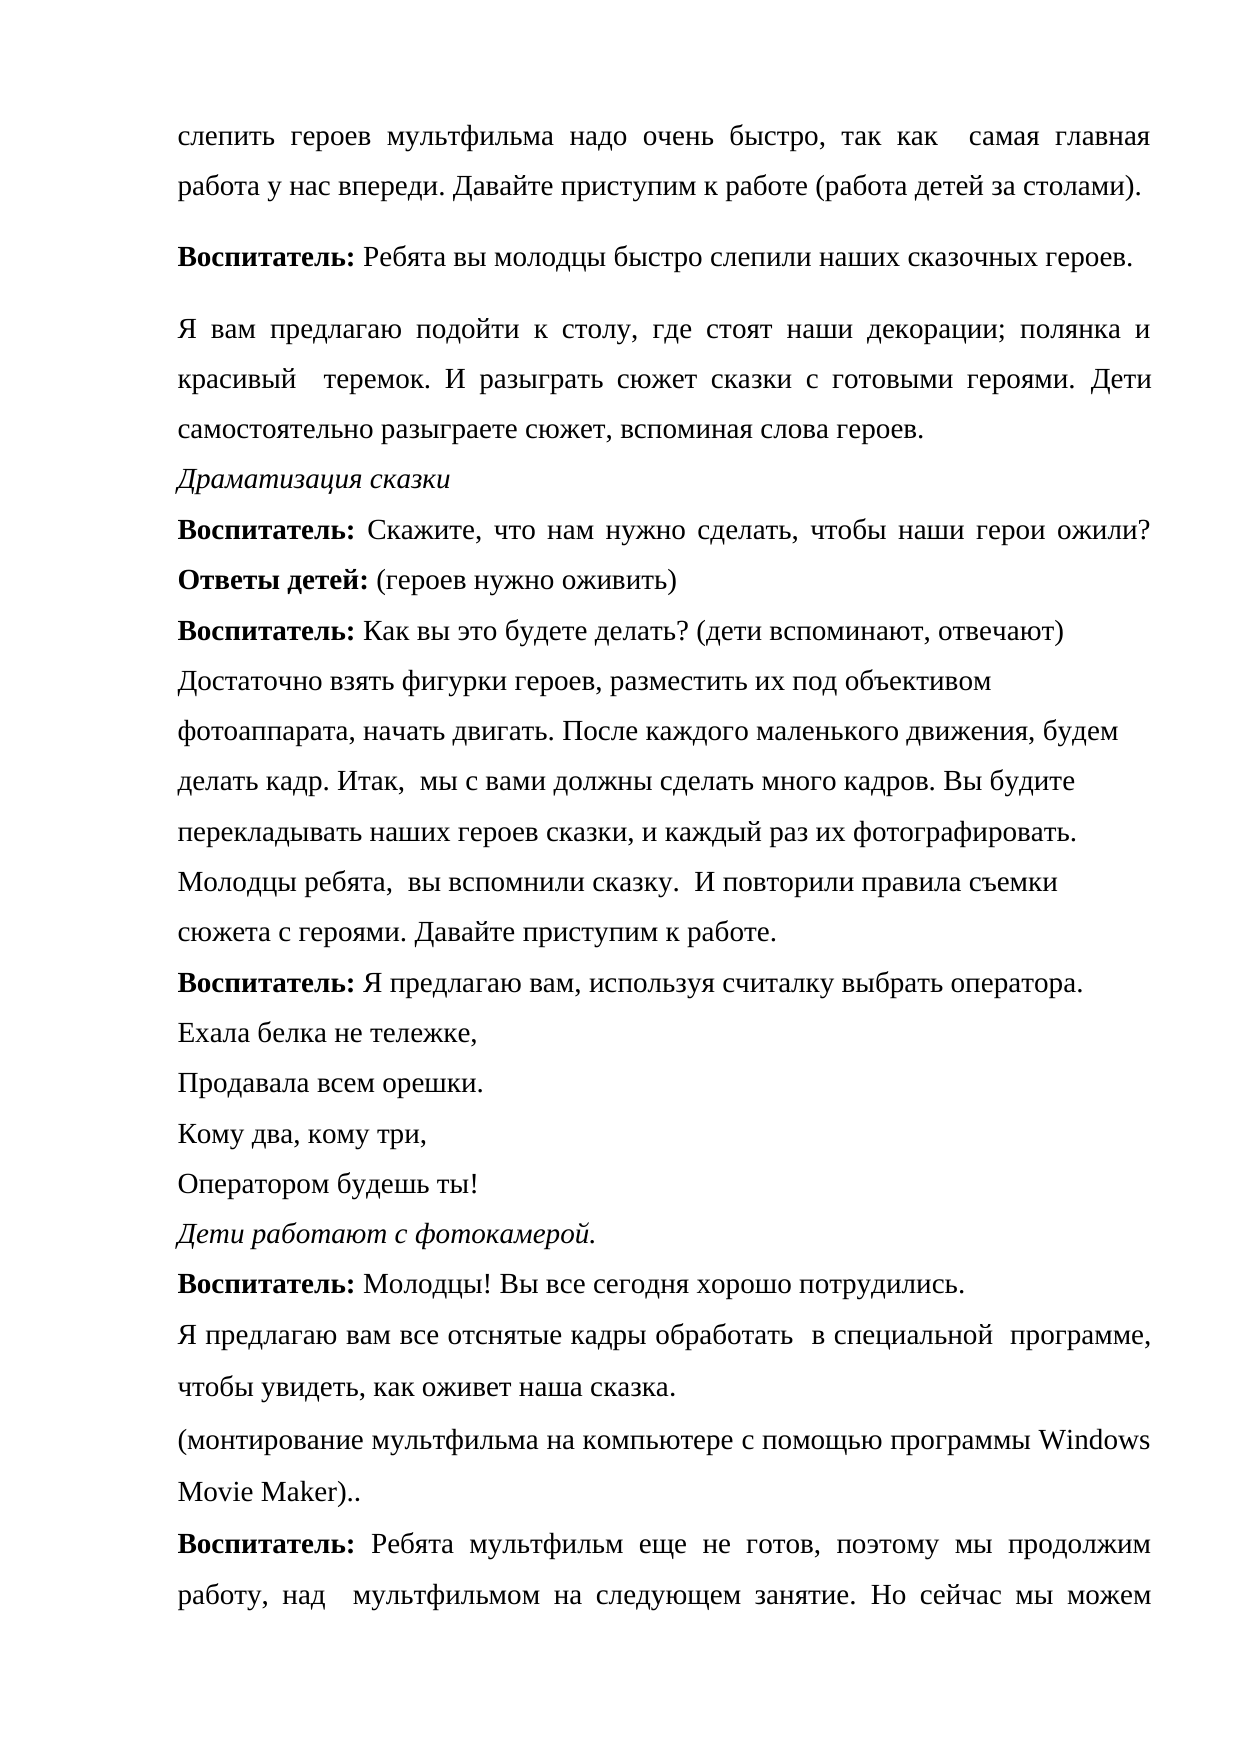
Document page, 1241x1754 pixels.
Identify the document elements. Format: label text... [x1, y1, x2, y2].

text Я предлагаю вам все отснятые кадры обработать в специальной программе, чтобы увидеть, как оживет наша сказка. [177, 1317, 1152, 1404]
text Ехала белка не тележке, Продавала всем орешки. Кому два, кому три, Оператором будешь ты! Дети работают с фотокамерой. [177, 1015, 1152, 1250]
text (монтирование мультфильма на компьютере с помощью программы Windows Movie Maker).. [177, 1422, 1152, 1509]
text Воспитатель: Молодцы! Вы все сегодня хорошо потрудились. [177, 1267, 1152, 1300]
text Драматизация сказки [177, 462, 1152, 495]
text Я вам предлагаю подойти к столу, где стоят наши декорации; полянка и красивый теремок. И разыграть сюжет сказки с готовыми героями. Дети самостоятельно разыграете сюжет, вспоминая слова героев. [177, 311, 1152, 445]
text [177, 1527, 1152, 1610]
text Воспитатель: Я предлагаю вам, используя считалку выбрать оператора. [177, 965, 1152, 998]
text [177, 118, 1152, 202]
text Воспитатель: Ребята вы молодцы быстро слепили наших сказочных героев. [177, 239, 1152, 273]
text Воспитатель: Скажите, что нам нужно сделать, чтобы наши герои ожили? Ответы детей: (героев нужно оживить) [177, 512, 1152, 596]
text Молодцы ребята, вы вспомнили сказку. И повторили правила съемки сюжета с героями. Давайте приступим к работе. [177, 864, 1152, 948]
text Воспитатель: Как вы это будете делать? (дети вспоминают, отвечают) Достаточно взять фигурки героев, разместить их под объективом фотоаппарата, начать двигать. После каждого маленького движения, будем делать кадр. Итак, мы с вами должны сделать много кадров. Вы будите перекладывать наших героев сказки, и каждый раз их фотографировать. [177, 613, 1152, 847]
